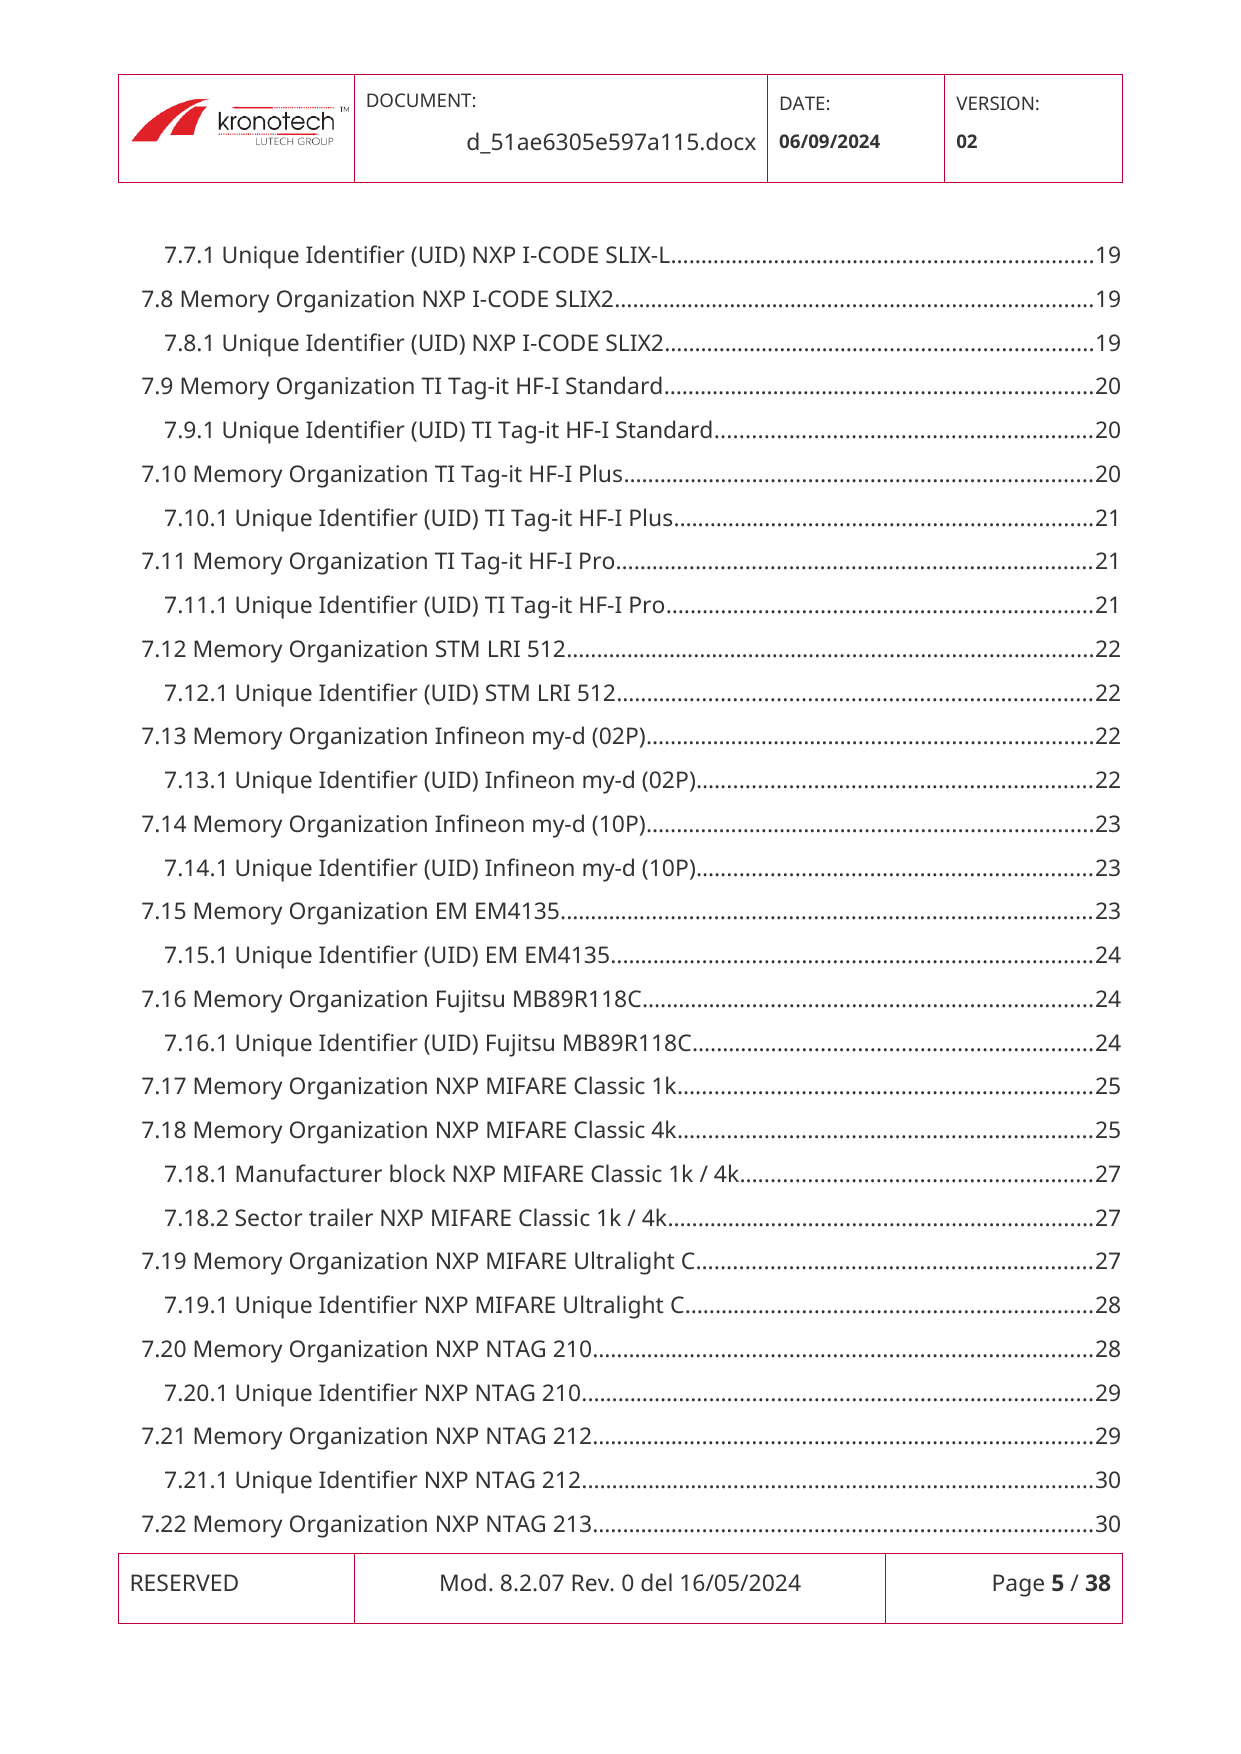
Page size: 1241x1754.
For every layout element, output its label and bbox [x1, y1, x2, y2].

picture [129, 92, 351, 152]
